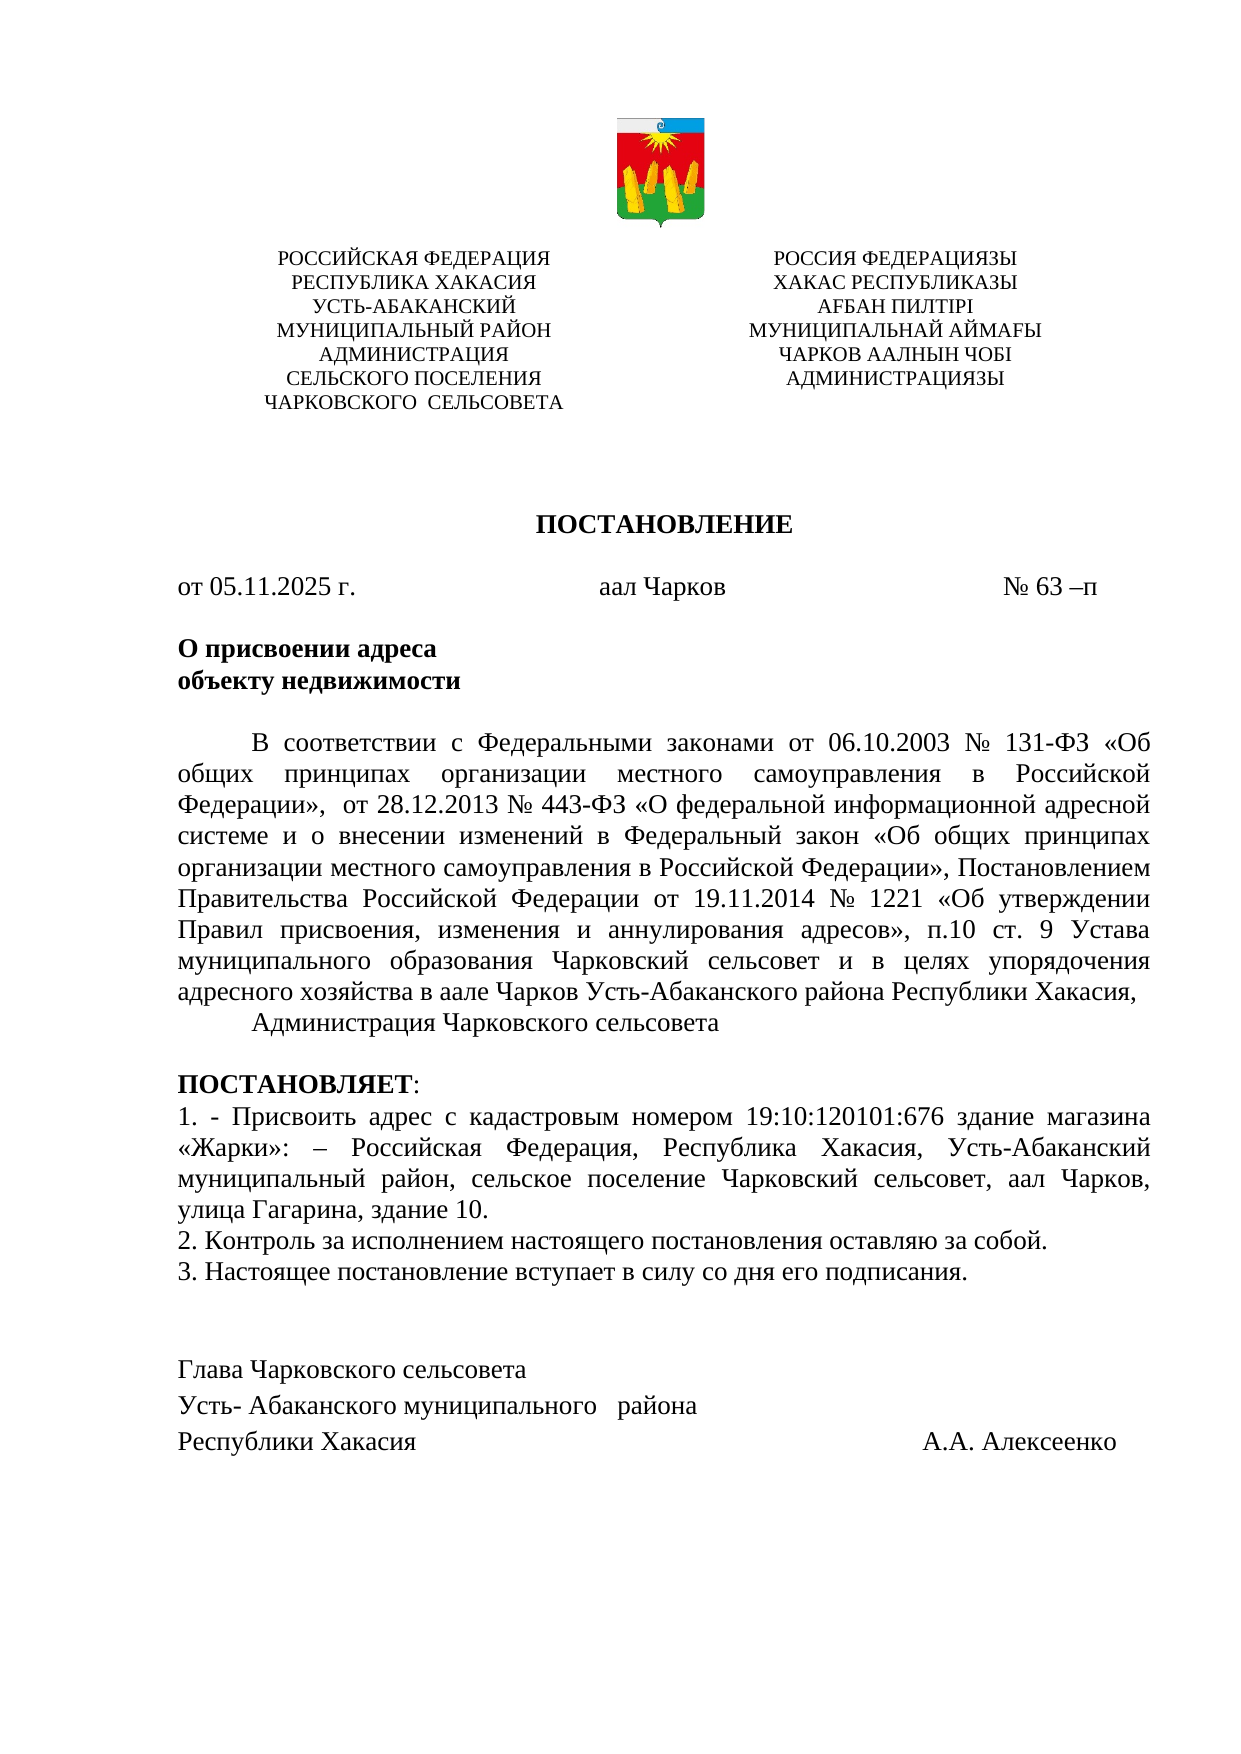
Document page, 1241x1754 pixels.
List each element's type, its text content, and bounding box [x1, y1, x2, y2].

text 3. Настоящее постановление вступает в силу со дня его подписания. [177, 1256, 1152, 1287]
table_header [651, 246, 1183, 477]
text ПОСТАНОВЛЯЕТ: [177, 1069, 1152, 1100]
text объекту недвижимости [177, 664, 1152, 695]
table_header РОССИЙСКАЯ ФЕДЕРАЦИЯ РЕСПУБЛИКА ХАКАСИЯ УСТЬ-АБАКАНСКИЙ МУНИЦИПАЛЬНЫЙ РАЙОН АДМИНИСТРАЦИЯ СЕЛЬСКОГО ПОСЕЛЕНИЯ ЧАРКОВСКОГО СЕЛЬСОВЕТА [177, 246, 651, 477]
text Глава Чарковского сельсовета [177, 1353, 1152, 1385]
text О присвоении адреса [177, 633, 1152, 664]
text Администрация Чарковского сельсовета [177, 1006, 1152, 1037]
text В соответствии с Федеральными законами от 06.10.2003 № 131-ФЗ «Об общих принципах организации местного самоуправления в Российской Федерации», от 28.12.2013 № 443-ФЗ «О федеральной информационной адресной системе и о внесении изменений в Федеральный закон «Об общих принципах организации местного самоуправления в Российской Федерации», Постановлением Правительства Российской Федерации от 19.11.2014 № 1221 «Об утверждении Правил присвоения, изменения и аннулирования адресов», п.10 ст. 9 Устава муниципального образования Чарковский сельсовет и в целях упорядочения адресного хозяйства в аале Чарков Усть-Абаканского района Республики Хакасия, [177, 726, 1152, 1006]
text Усть- Абаканского муниципального района [177, 1389, 1152, 1420]
text от 05.11.2025 г. аал Чарков № 63 –п [177, 570, 1152, 601]
text Республики Хакасия А.А. Алексеенко [177, 1425, 1152, 1456]
text 2. Контроль за исполнением настоящего постановления оставляю за собой. [177, 1224, 1152, 1256]
text 1. - Присвоить адрес с кадастровым номером 19:10:120101:676 здание магазина «Жарки»: – Российская Федерация, Республика Хакасия, Усть-Абаканский муниципальный район, сельское поселение Чарковский сельсовет, аал Чарков, улица Гагарина, здание 10. [177, 1100, 1152, 1224]
picture [617, 118, 705, 228]
text ПОСТАНОВЛЕНИЕ [177, 508, 1152, 539]
